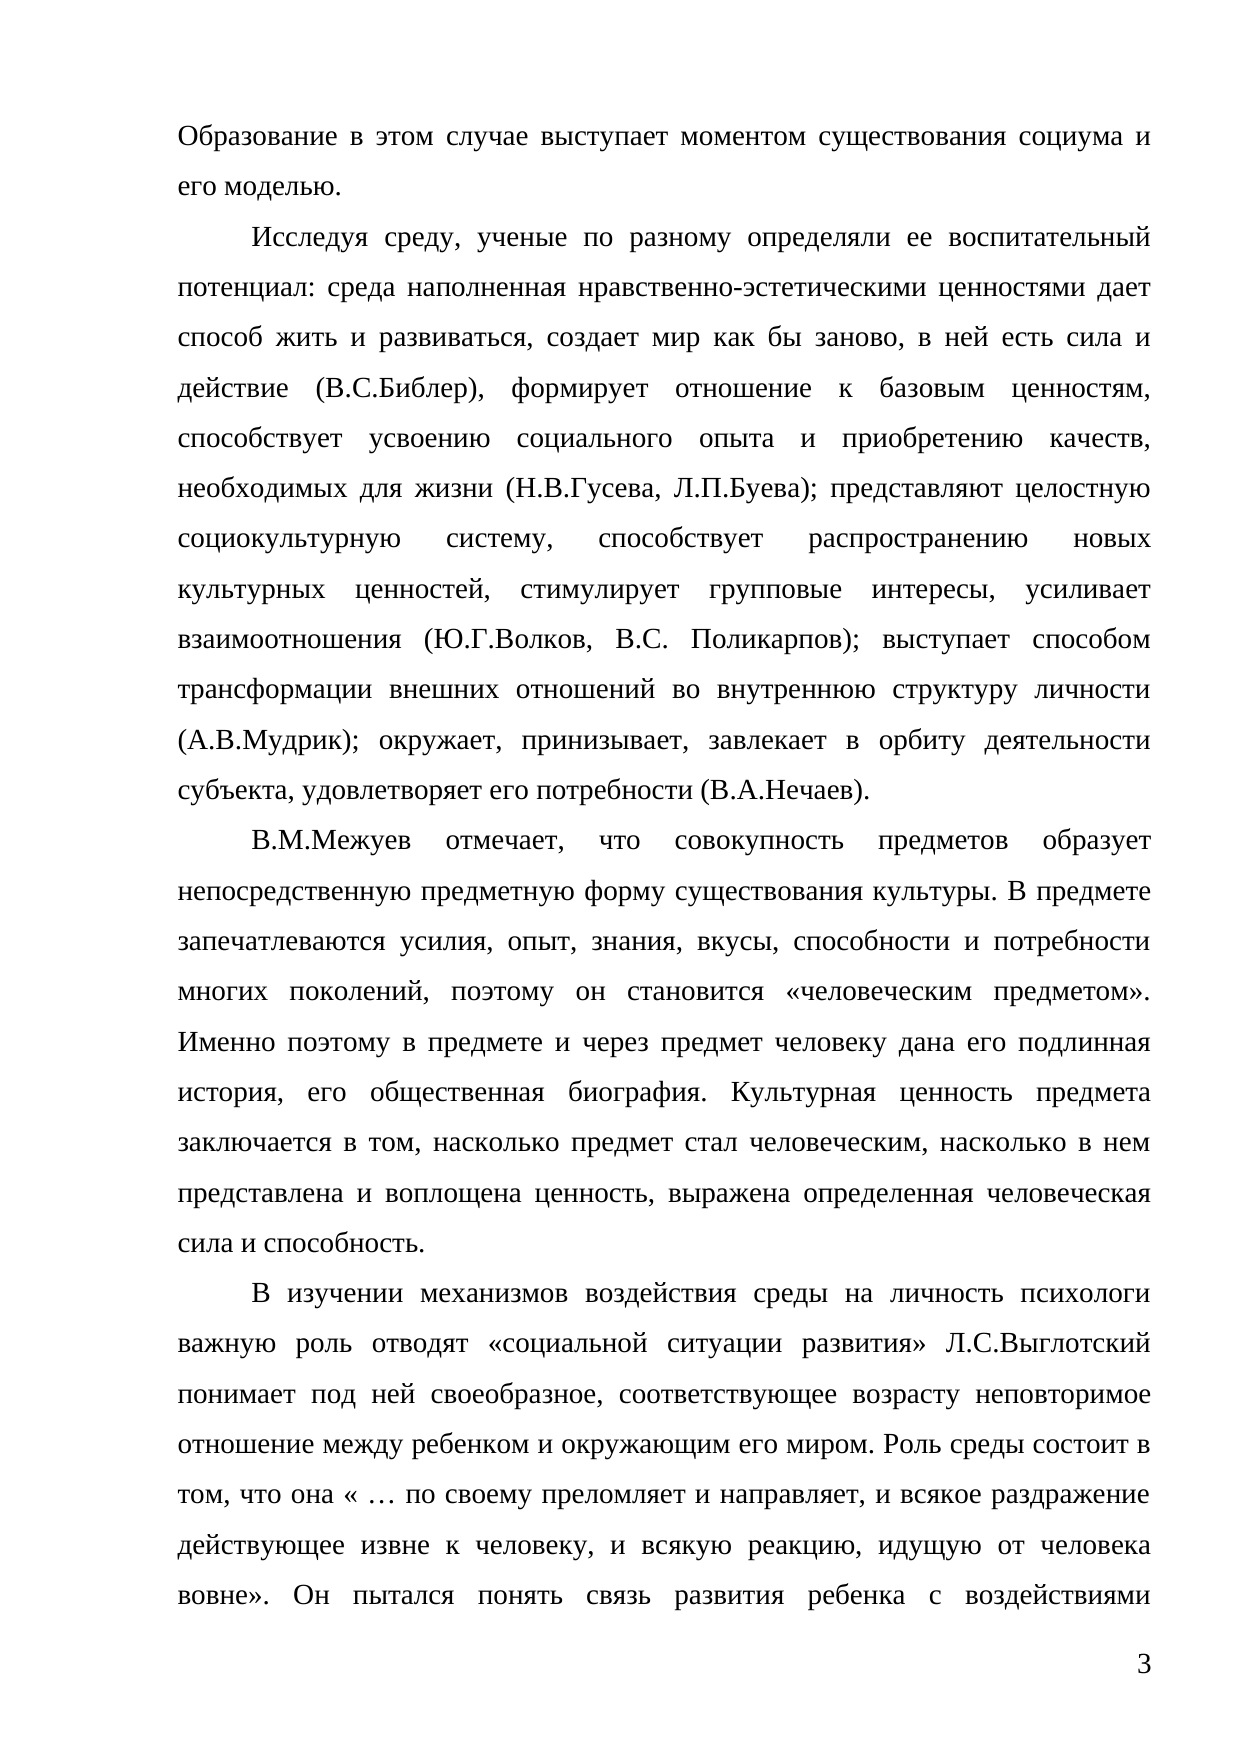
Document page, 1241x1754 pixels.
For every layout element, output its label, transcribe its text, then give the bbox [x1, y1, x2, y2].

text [177, 1275, 1152, 1611]
text В.М.Межуев отмечает, что совокупность предметов образует непосредственную предметную форму существования культуры. В предмете запечатлеваются усилия, опыт, знания, вкусы, способности и потребности многих поколений, поэтому он становится «человеческим предметом». Именно поэтому в предмете и через предмет человеку дана его подлинная история, его общественная биография. Культурная ценность предмета заключается в том, насколько предмет стал человеческим, насколько в нем представлена и воплощена ценность, выражена определенная человеческая сила и способность. [177, 822, 1152, 1258]
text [177, 118, 1152, 202]
text Исследуя среду, ученые по разному определяли ее воспитательный потенциал: среда наполненная нравственно-эстетическими ценностями дает способ жить и развиваться, создает мир как бы заново, в ней есть сила и действие (В.С.Библер), формирует отношение к базовым ценностям, способствует усвоению социального опыта и приобретению качеств, необходимых для жизни (Н.В.Гусева, Л.П.Буева); представляют целостную социокультурную систему, способствует распространению новых культурных ценностей, стимулирует групповые интересы, усиливает взаимоотношения (Ю.Г.Волков, В.С. Поликарпов); выступает способом трансформации внешних отношений во внутреннюю структуру личности (А.В.Мудрик); окружает, принизывает, завлекает в орбиту деятельности субъекта, удовлетворяет его потребности (В.А.Нечаев). [177, 219, 1152, 806]
